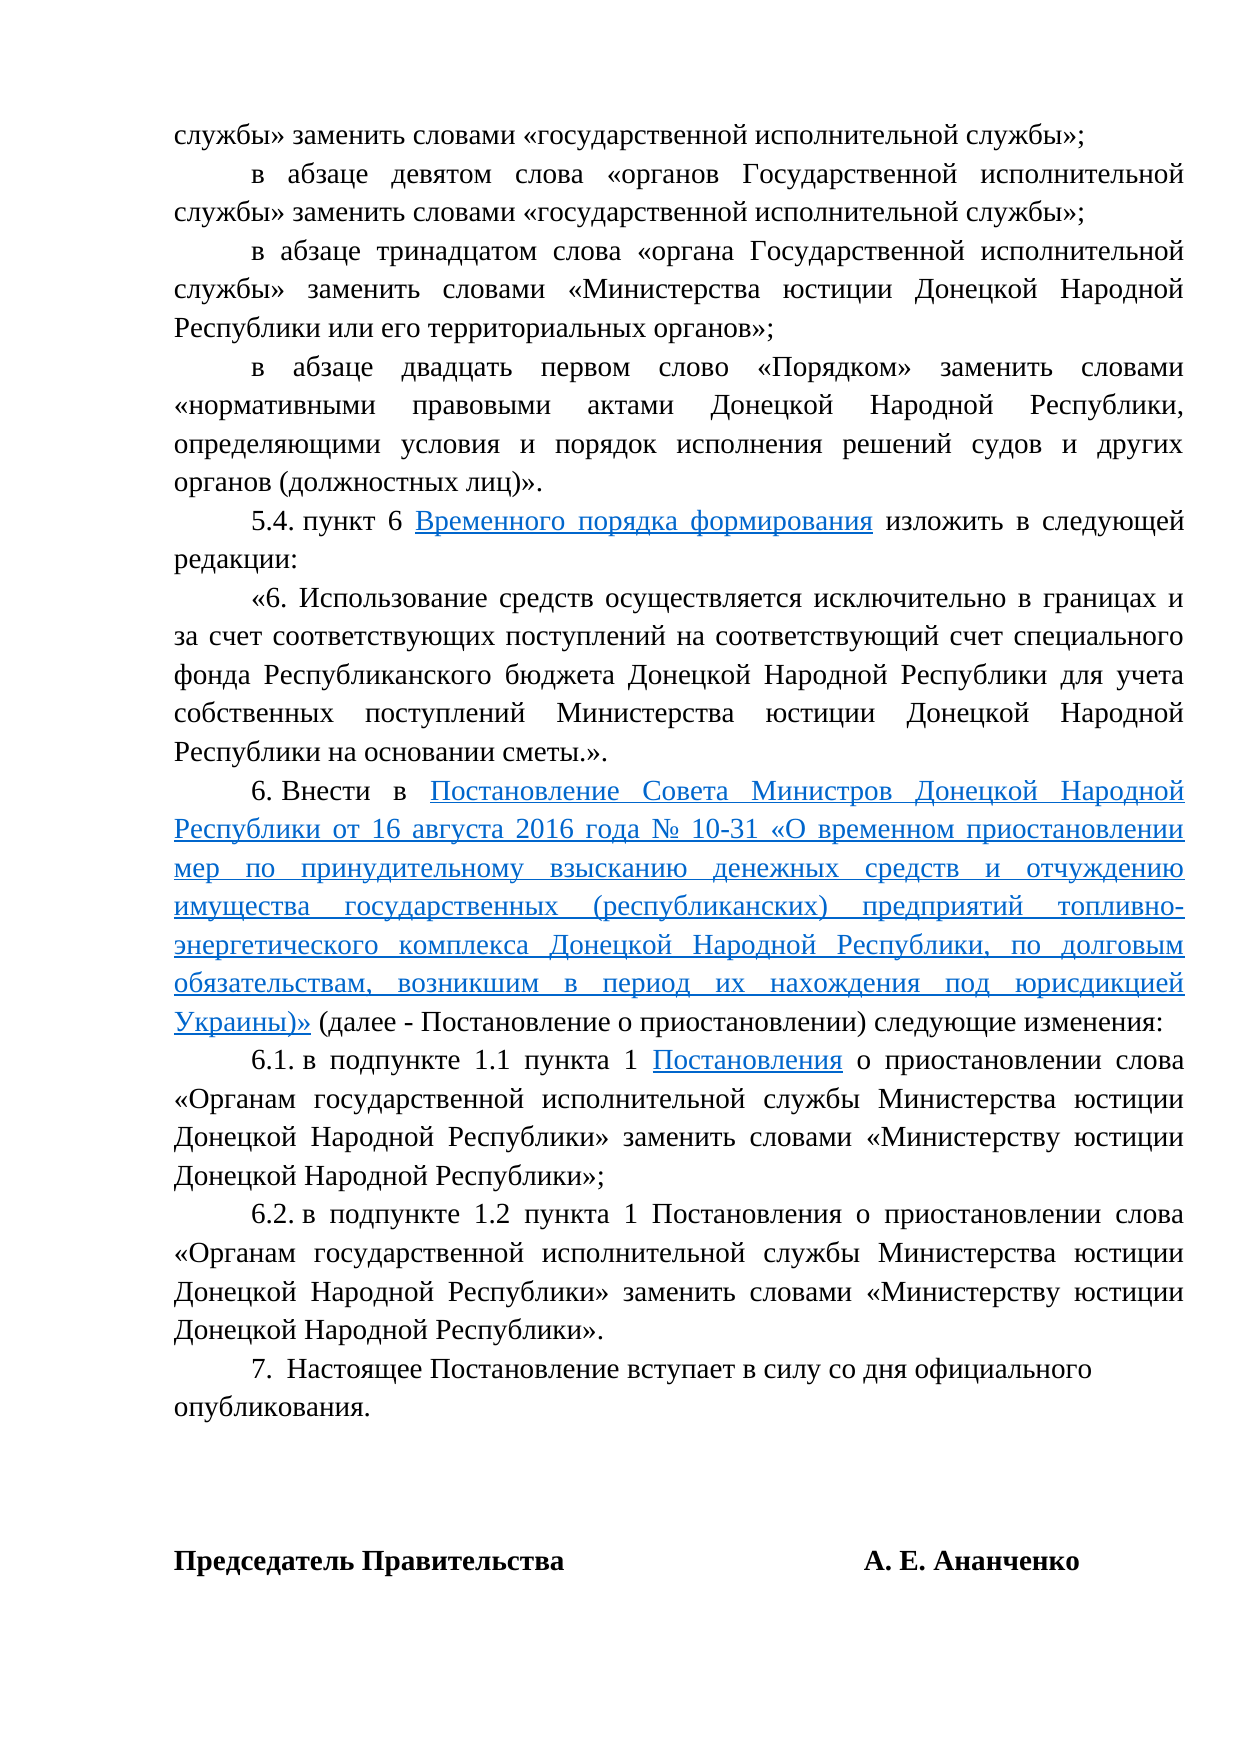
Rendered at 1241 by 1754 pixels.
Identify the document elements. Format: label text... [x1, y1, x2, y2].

list в подпункте 1.1 пункта 1 Постановления о приостановлении слова «Органам государственной исполнительной службы Министерства юстиции Донецкой Народной Республики» заменить словами «Министерству юстиции Донецкой Народной Республики»; [174, 1042, 1185, 1192]
list Внести в Постановление Совета Министров Донецкой Народной Республики от 16 августа 2016 года № 10-31 «О временном приостановлении мер по принудительному взысканию денежных средств и отчуждению имущества государственных (республиканских) предприятий топливно-энергетического комплекса Донецкой Народной Республики, по долговым обязательствам, возникшим в период их нахождения под юрисдикцией Украины)» (далее - Постановление о приостановлении) следующие изменения: [174, 842, 1185, 879]
list Внести в Постановление Совета Министров Донецкой Народной Республики от 16 августа 2016 года № 10-31 «О временном приостановлении мер по принудительному взысканию денежных средств и отчуждению имущества государственных (республиканских) предприятий топливно-энергетического комплекса Донецкой Народной Республики, по долговым обязательствам, возникшим в период их нахождения под юрисдикцией Украины)» (далее - Постановление о приостановлении) следующие изменения: [174, 958, 1185, 994]
list Внести в Постановление Совета Министров Донецкой Народной Республики от 16 августа 2016 года № 10-31 «О временном приостановлении мер по принудительному взысканию денежных средств и отчуждению имущества государственных (республиканских) предприятий топливно-энергетического комплекса Донецкой Народной Республики, по долговым обязательствам, возникшим в период их нахождения под юрисдикцией Украины)» (далее - Постановление о приостановлении) следующие изменения: [174, 919, 1185, 956]
text в абзаце тринадцатом слова «органа Государственной исполнительной службы» заменить словами «Министерства юстиции Донецкой Народной Республики или его территориальных органов»; [174, 233, 1185, 344]
list Внести в Постановление Совета Министров Донецкой Народной Республики от 16 августа 2016 года № 10-31 «О временном приостановлении мер по принудительному взысканию денежных средств и отчуждению имущества государственных (республиканских) предприятий топливно-энергетического комплекса Донецкой Народной Республики, по долговым обязательствам, возникшим в период их нахождения под юрисдикцией Украины)» (далее - Постановление о приостановлении) следующие изменения: [174, 773, 1185, 840]
list Внести в Постановление Совета Министров Донецкой Народной Республики от 16 августа 2016 года № 10-31 «О временном приостановлении мер по принудительному взысканию денежных средств и отчуждению имущества государственных (республиканских) предприятий топливно-энергетического комплекса Донецкой Народной Республики, по долговым обязательствам, возникшим в период их нахождения под юрисдикцией Украины)» (далее - Постановление о приостановлении) следующие изменения: [174, 880, 1185, 917]
list пункт 6 Временного порядка формирования изложить в следующей редакции: [174, 503, 1185, 575]
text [174, 117, 1185, 151]
text «6. Использование средств осуществляется исключительно в границах и за счет соответствующих поступлений на соответствующий счет специального фонда Республиканского бюджета Донецкой Народной Республики для учета собственных поступлений Министерства юстиции Донецкой Народной Республики на основании сметы.». [174, 580, 1185, 768]
text в абзаце девятом слова «органов Государственной исполнительной службы» заменить словами «государственной исполнительной службы»; [174, 156, 1185, 228]
text Председатель Правительства А. Е. Ананченко [174, 1543, 1185, 1577]
text в абзаце двадцать первом слово «Порядком» заменить словами «нормативными правовыми актами Донецкой Народной Республики, определяющими условия и порядок исполнения решений судов и других органов (должностных лиц)». [174, 349, 1185, 498]
list Внести в Постановление Совета Министров Донецкой Народной Республики от 16 августа 2016 года № 10-31 «О временном приостановлении мер по принудительному взысканию денежных средств и отчуждению имущества государственных (республиканских) предприятий топливно-энергетического комплекса Донецкой Народной Республики, по долговым обязательствам, возникшим в период их нахождения под юрисдикцией Украины)» (далее - Постановление о приостановлении) следующие изменения: [174, 996, 1185, 1037]
list Настоящее Постановление вступает в силу со дня официального опубликования. [174, 1351, 1185, 1423]
list в подпункте 1.2 пункта 1 Постановления о приостановлении слова «Органам государственной исполнительной службы Министерства юстиции Донецкой Народной Республики» заменить словами «Министерству юстиции Донецкой Народной Республики». [174, 1197, 1185, 1346]
